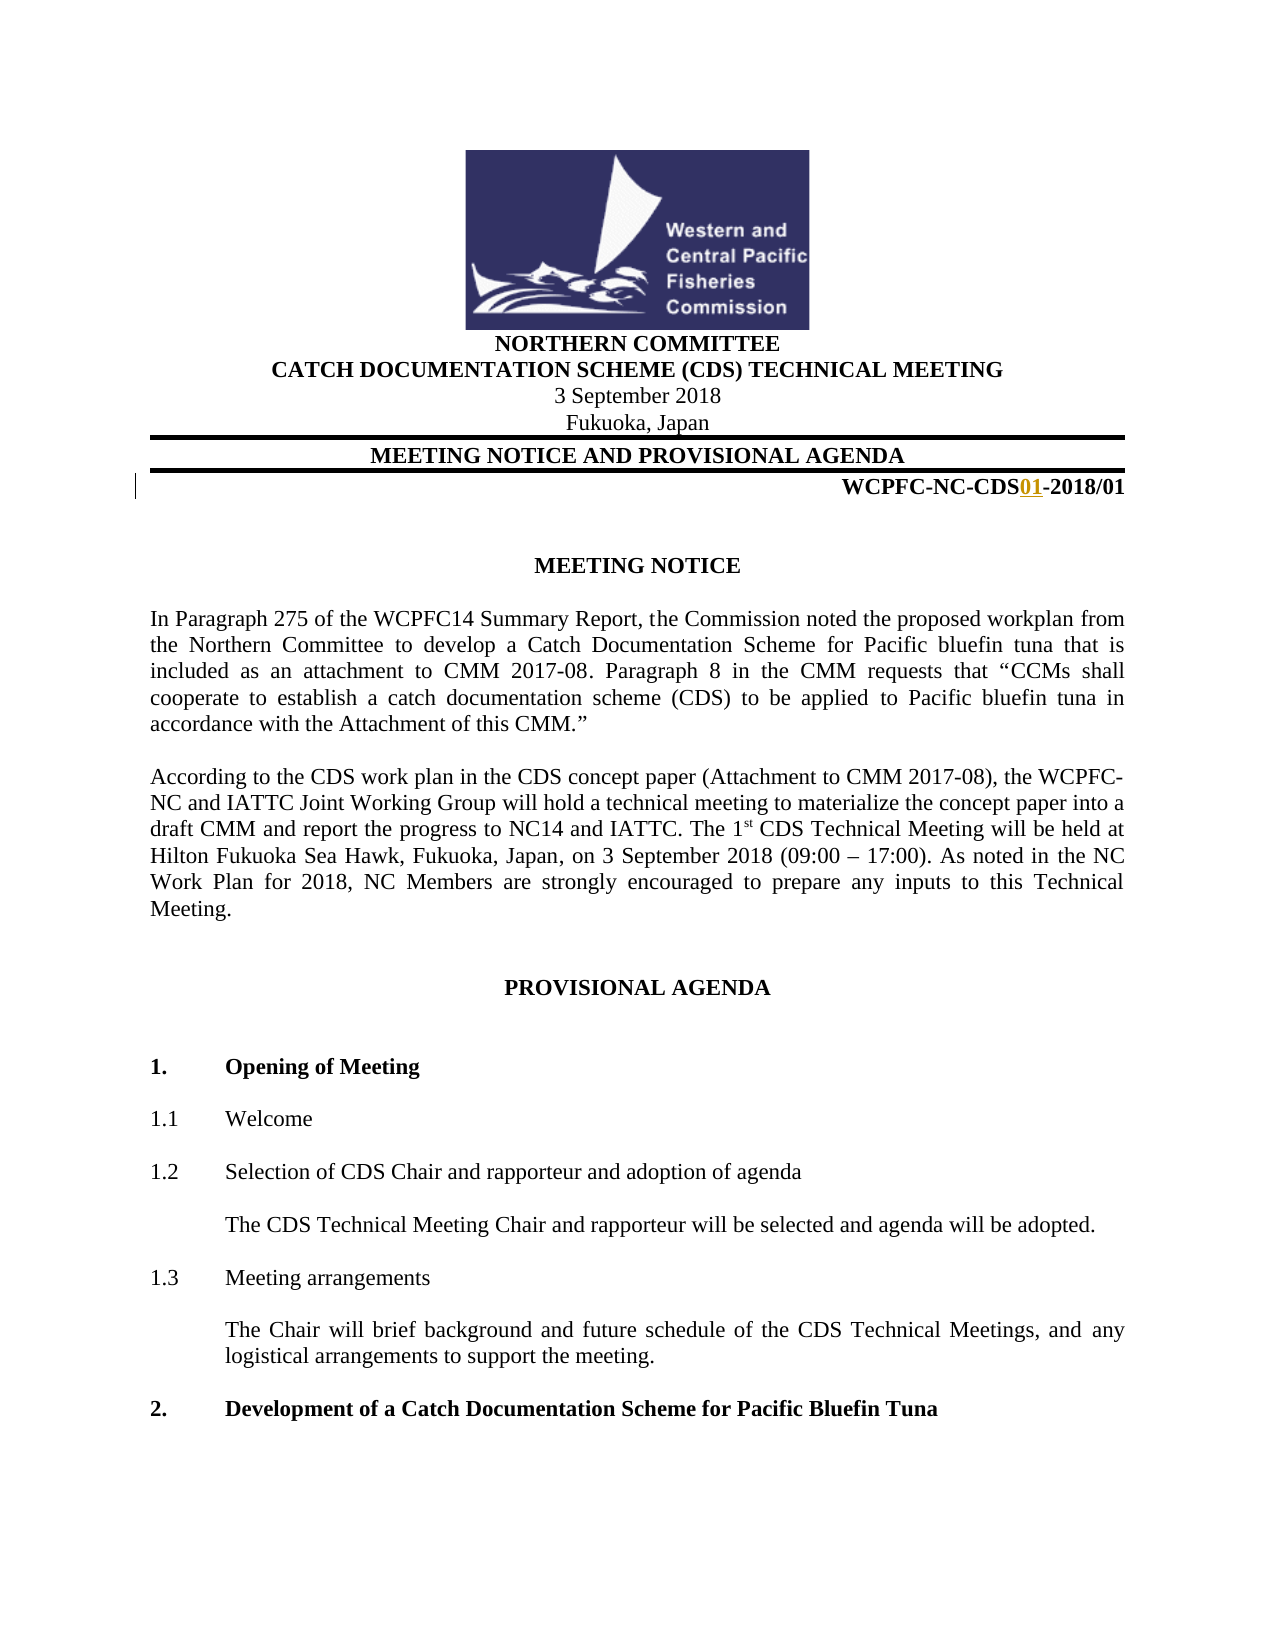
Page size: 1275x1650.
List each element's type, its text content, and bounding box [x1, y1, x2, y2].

text CATCH DOCUMENTATION SCHEME (CDS) TECHNICAL MEETING [150, 356, 1125, 382]
text WCPFC-NC-CDS-2018/01 [150, 473, 1125, 499]
text NORTHERN COMMITTEE [150, 330, 1125, 356]
text Fukuoka, Japan [150, 409, 1125, 435]
list Opening of Meeting [150, 1053, 1125, 1079]
text The CDS Technical Meeting Chair and rapporteur will be selected and agenda will be adopted. [225, 1211, 1125, 1237]
list Welcome [150, 1105, 1125, 1132]
list Selection of CDS Chair and rapporteur and adoption of agenda [150, 1158, 1125, 1184]
text PROVISIONAL AGENDA [150, 974, 1125, 1000]
text The Chair will brief background and future schedule of the CDS Technical Meetings, and any logistical arrangements to support the meeting. [225, 1316, 1125, 1369]
list Development of a Catch Documentation Scheme for Pacific Bluefin Tuna [150, 1395, 1125, 1422]
text In Paragraph 275 of the WCPFC14 Summary Report, the Commission noted the proposed workplan from the Northern Committee to develop a Catch Documentation Scheme for Pacific bluefin tuna that is included as an attachment to CMM 2017-08. Paragraph 8 in the CMM requests that “CCMs shall cooperate to establish a catch documentation scheme (CDS) to be applied to Pacific bluefin tuna in accordance with the Attachment of this CMM.” [150, 605, 1125, 736]
text MEETING NOTICE [150, 552, 1125, 578]
list Meeting arrangements [150, 1263, 1125, 1290]
picture [465, 150, 810, 330]
text According to the CDS work plan in the CDS concept paper (Attachment to CMM 2017-08), the WCPFC-NC and IATTC Joint Working Group will hold a technical meeting to materialize the concept paper into a draft CMM and report the progress to NC14 and IATTC. The 1st CDS Technical Meeting will be held at Hilton Fukuoka Sea Hawk, Fukuoka, Japan, on 3 September 2018 (09:00 – 17:00). As noted in the NC Work Plan for 2018, NC Members are strongly encouraged to prepare any inputs to this Technical Meeting. [150, 763, 1125, 921]
text MEETING NOTICE AND PROVISIONAL AGENDA [150, 440, 1125, 468]
text 3 September 2018 [150, 382, 1125, 409]
